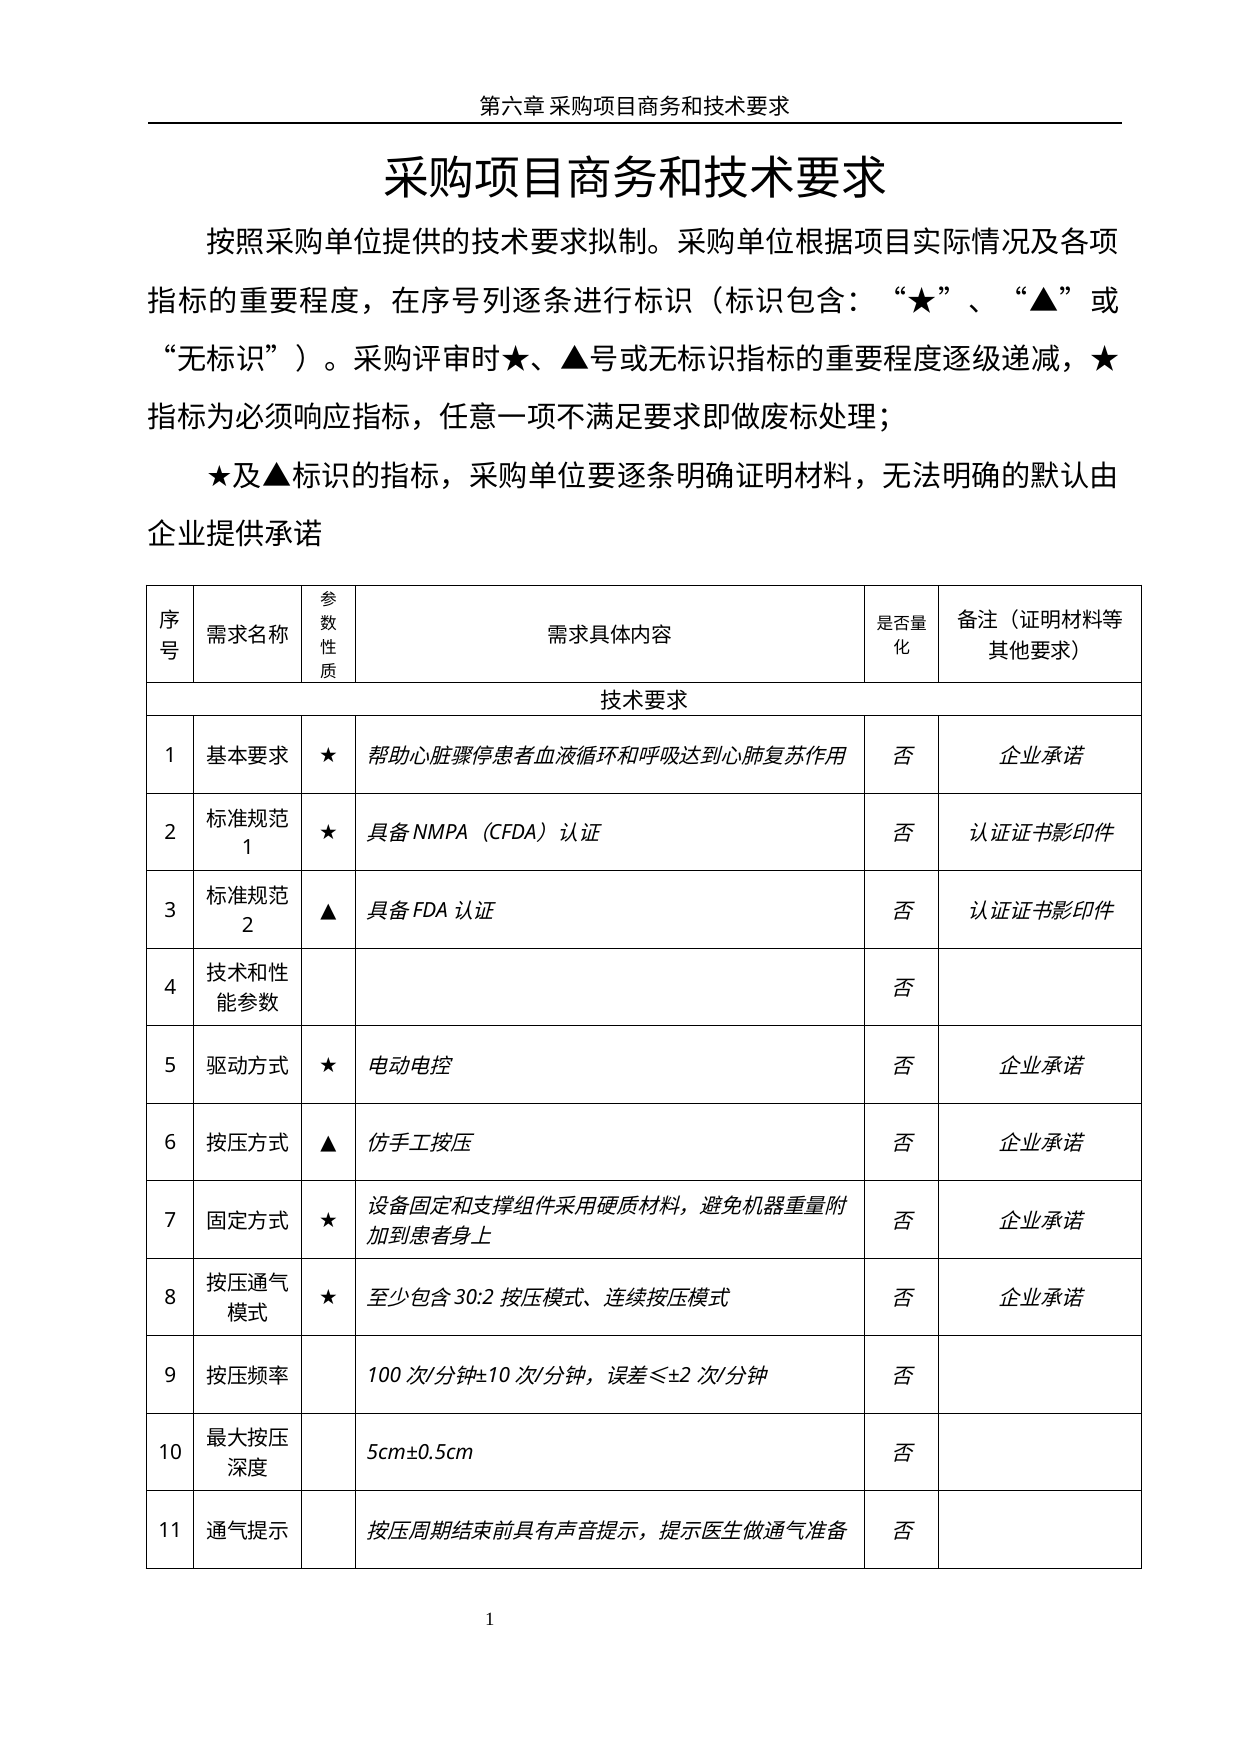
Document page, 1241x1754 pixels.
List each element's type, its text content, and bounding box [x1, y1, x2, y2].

text 按照采购单位提供的技术要求拟制。采购单位根据项目实际情况及各项指标的重要程度，在序号列逐条进行标识（标识包含：“★”、“▲”或“无标识”）。采购评审时★、▲号或无标识指标的重要程度逐级递减，★指标为必须响应指标，任意一项不满足要求即做废标处理； [148, 206, 1122, 439]
table_cell 2 [147, 794, 193, 870]
table_cell 设备固定和支撑组件采用硬质材料，避免机器重量附加到患者身上 [356, 1181, 864, 1257]
table_cell ▲ [302, 1104, 355, 1180]
table_cell [356, 949, 864, 1025]
table_cell 按压方式 [194, 1104, 301, 1180]
table_cell 否 [865, 1026, 938, 1102]
table_cell 否 [865, 1181, 938, 1257]
table_cell [302, 949, 355, 1025]
table_cell 企业承诺 [939, 716, 1141, 792]
table_cell ★ [302, 1181, 355, 1257]
table_cell [939, 1414, 1141, 1490]
table_cell 5cm±0.5cm [356, 1414, 864, 1490]
table_cell 否 [865, 871, 938, 947]
table_cell 仿手工按压 [356, 1104, 864, 1180]
table_cell [939, 949, 1141, 1025]
table_header 参数性质 [302, 586, 355, 682]
table_cell [302, 1414, 355, 1490]
table_header 序号 [147, 586, 193, 682]
table_cell 企业承诺 [939, 1104, 1141, 1180]
table_cell 否 [865, 1259, 938, 1335]
table_cell 技术要求 [147, 683, 1141, 715]
table_cell [302, 1336, 355, 1412]
table_cell 9 [147, 1336, 193, 1412]
table_cell 认证证书影印件 [939, 871, 1141, 947]
table_cell 按压通气模式 [194, 1259, 301, 1335]
table_cell 1 [147, 716, 193, 792]
table_cell 最大按压深度 [194, 1414, 301, 1490]
table_cell 5 [147, 1026, 193, 1102]
table_cell 具备NMPA（CFDA）认证 [356, 794, 864, 870]
table_cell 按压频率 [194, 1336, 301, 1412]
table_cell [939, 1336, 1141, 1412]
table_cell 否 [865, 794, 938, 870]
table_cell 否 [865, 1104, 938, 1180]
table_cell 通气提示 [194, 1491, 301, 1567]
table_cell 具备FDA认证 [356, 871, 864, 947]
table_cell 8 [147, 1259, 193, 1335]
table_cell 标准规范1 [194, 794, 301, 870]
table_header 备注（证明材料等其他要求） [939, 586, 1141, 682]
table_cell 至少包含30:2 按压模式、连续按压模式 [356, 1259, 864, 1335]
table_cell ★ [302, 1259, 355, 1335]
table_cell 否 [865, 949, 938, 1025]
table_cell [302, 1491, 355, 1567]
table_cell 按压周期结束前具有声音提示，提示医生做通气准备 [356, 1491, 864, 1567]
table_cell 4 [147, 949, 193, 1025]
table_header 需求具体内容 [356, 586, 864, 682]
table_cell 企业承诺 [939, 1259, 1141, 1335]
table_cell [939, 1491, 1141, 1567]
table_cell ★ [302, 794, 355, 870]
table_cell 标准规范2 [194, 871, 301, 947]
table_cell 6 [147, 1104, 193, 1180]
table_cell 否 [865, 1336, 938, 1412]
table_cell ▲ [302, 871, 355, 947]
table_header 需求名称 [194, 586, 301, 682]
table_cell 固定方式 [194, 1181, 301, 1257]
table_cell 否 [865, 716, 938, 792]
text ★及▲标识的指标，采购单位要逐条明确证明材料，无法明确的默认由企业提供承诺 [148, 439, 1122, 556]
table_cell 电动电控 [356, 1026, 864, 1102]
table_cell 企业承诺 [939, 1181, 1141, 1257]
table_cell 否 [865, 1491, 938, 1567]
table_cell ★ [302, 716, 355, 792]
table_cell 认证证书影印件 [939, 794, 1141, 870]
table_cell 否 [865, 1414, 938, 1490]
table_cell 10 [147, 1414, 193, 1490]
table_cell 基本要求 [194, 716, 301, 792]
table_cell 企业承诺 [939, 1026, 1141, 1102]
table_cell ★ [302, 1026, 355, 1102]
table_cell 技术和性能参数 [194, 949, 301, 1025]
table_cell 帮助心脏骤停患者血液循环和呼吸达到心肺复苏作用 [356, 716, 864, 792]
table_cell 驱动方式 [194, 1026, 301, 1102]
table_cell 3 [147, 871, 193, 947]
table_header 是否量化 [865, 586, 938, 682]
subtitle 采购项目商务和技术要求 [148, 148, 1122, 206]
table_cell 11 [147, 1491, 193, 1567]
table_cell 7 [147, 1181, 193, 1257]
table_cell 100次/分钟±10次/分钟，误差≤±2 次/分钟 [356, 1336, 864, 1412]
